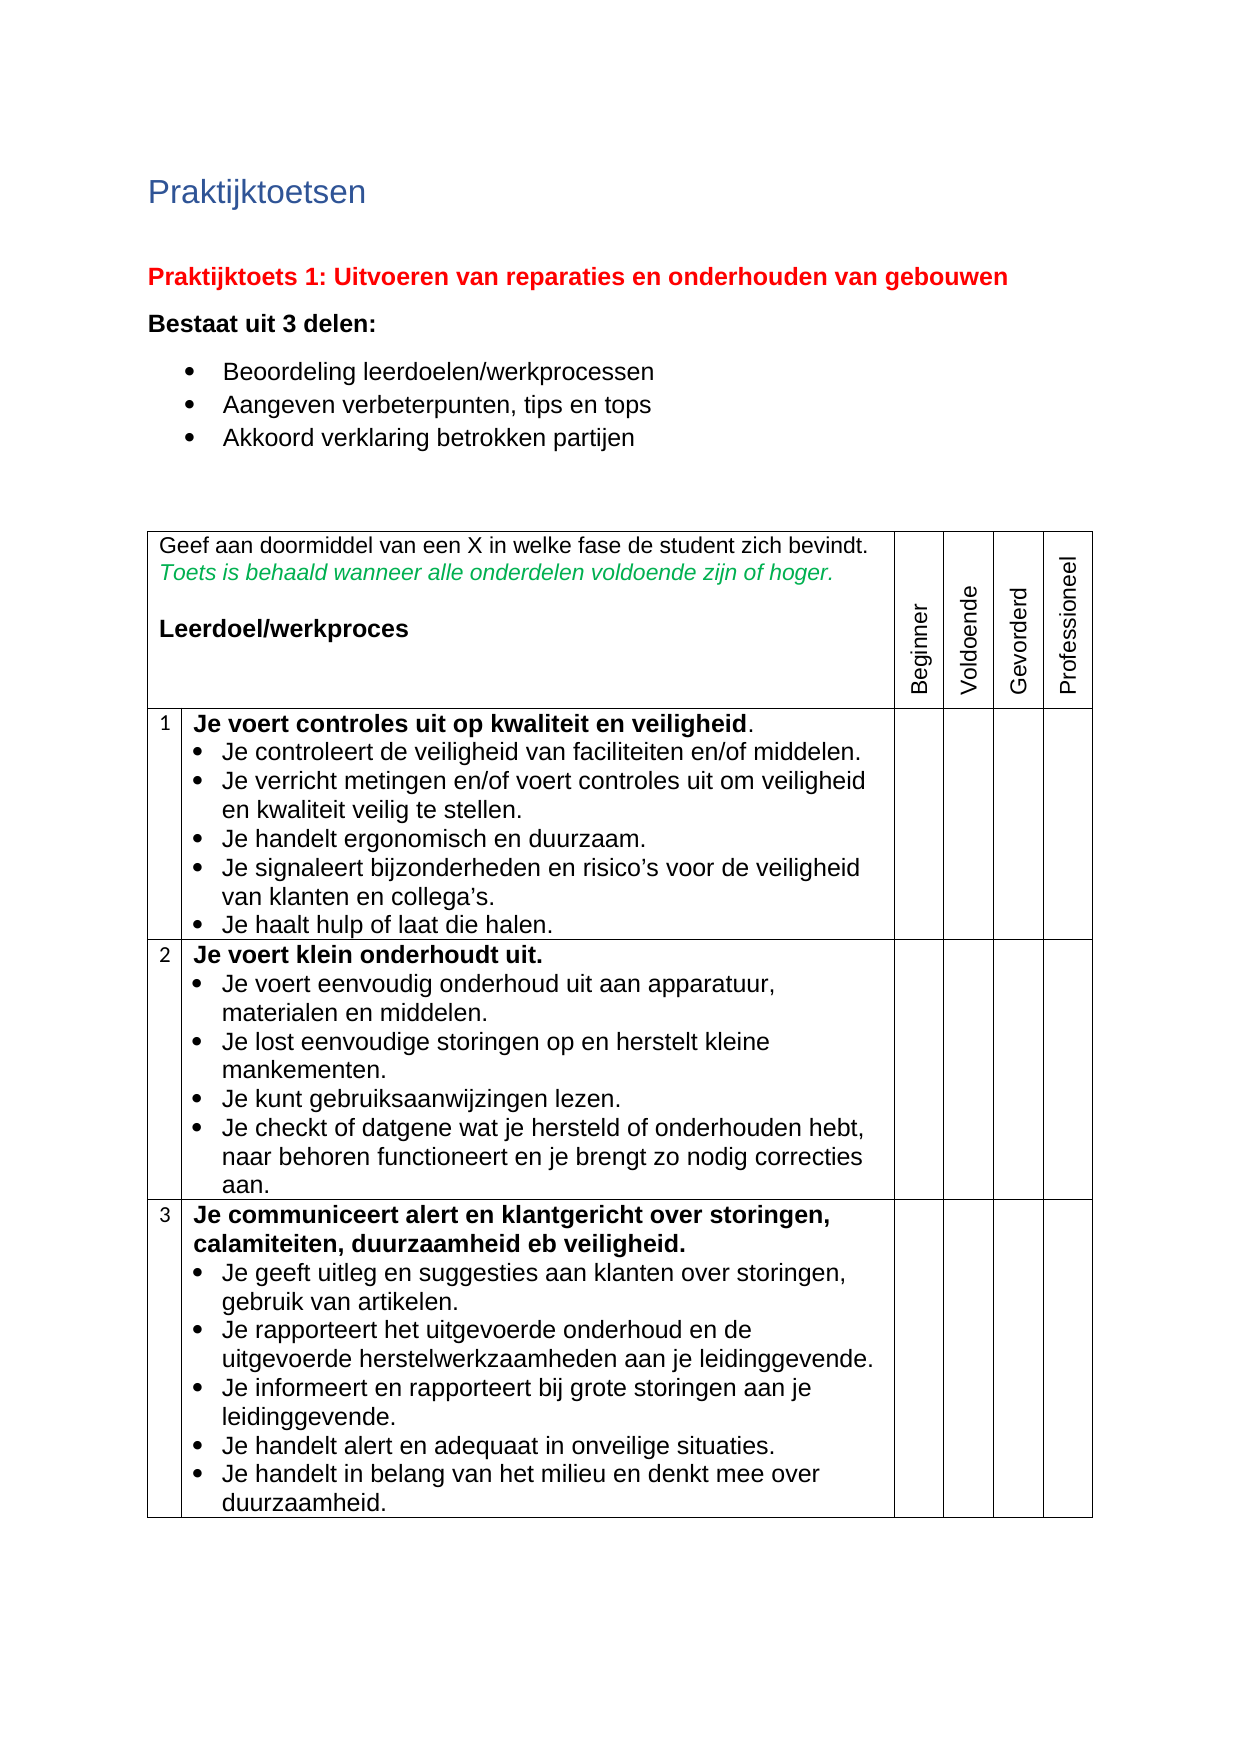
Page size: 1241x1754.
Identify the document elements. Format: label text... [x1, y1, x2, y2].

table_cell Je communiceert alert en klantgericht over storingen, calamiteiten, duurzaamheid eb veiligheid. Je geeft uitleg en suggesties aan klanten over storingen, gebruik van artikelen. Je rapporteert het uitgevoerde onderhoud en de uitgevoerde herstelwerkzaamheden aan je leidinggevende. Je informeert en rapporteert bij grote storingen aan je leidinggevende. Je handelt alert en adequaat in onveilige situaties. Je handelt in belang van het milieu en denkt mee over duurzaamheid. [182, 1200, 894, 1517]
table_cell [994, 709, 1043, 939]
text Bestaat uit 3 delen: [148, 309, 1093, 338]
list Beoordeling leerdoelen/werkprocessen [185, 357, 1093, 386]
list Akkoord verklaring betrokken partijen [185, 423, 1093, 452]
table_cell 1 [148, 709, 181, 939]
table_cell [944, 940, 993, 1199]
table_cell [1044, 1200, 1092, 1517]
table_cell [895, 940, 943, 1199]
table_header Voldoende [944, 532, 993, 707]
text Praktijktoets 1: Uitvoeren van reparaties en onderhouden van gebouwen [148, 262, 1093, 291]
table_cell [994, 940, 1043, 1199]
table_header Beginner [895, 532, 943, 707]
table_cell [1044, 709, 1092, 939]
table_cell [895, 1200, 943, 1517]
table_cell [944, 1200, 993, 1517]
table_header Geef aan doormiddel van een X in welke fase de student zich bevindt. Toets is behaald wanneer alle onderdelen voldoende zijn of hoger. Leerdoel/werkproces [148, 532, 894, 707]
table_cell 2 [148, 940, 181, 1199]
list Aangeven verbeterpunten, tips en tops [185, 390, 1093, 419]
table_cell [994, 1200, 1043, 1517]
subtitle Praktijktoetsen [148, 173, 1093, 211]
table_cell [895, 709, 943, 939]
table_header Gevorderd [994, 532, 1043, 707]
table_cell Je voert controles uit op kwaliteit en veiligheid. Je controleert de veiligheid van faciliteiten en/of middelen. Je verricht metingen en/of voert controles uit om veiligheid en kwaliteit veilig te stellen. Je handelt ergonomisch en duurzaam. Je signaleert bijzonderheden en risico’s voor de veiligheid van klanten en collega’s. Je haalt hulp of laat die halen. [182, 709, 894, 939]
table_cell Je voert klein onderhoudt uit. Je voert eenvoudig onderhoud uit aan apparatuur, materialen en middelen. Je lost eenvoudige storingen op en herstelt kleine mankementen. Je kunt gebruiksaanwijzingen lezen. Je checkt of datgene wat je hersteld of onderhouden hebt, naar behoren functioneert en je brengt zo nodig correcties aan. [182, 940, 894, 1199]
table_header Professioneel [1044, 532, 1092, 707]
table_cell 3 [148, 1200, 181, 1517]
table_cell [944, 709, 993, 939]
table_cell [1044, 940, 1092, 1199]
